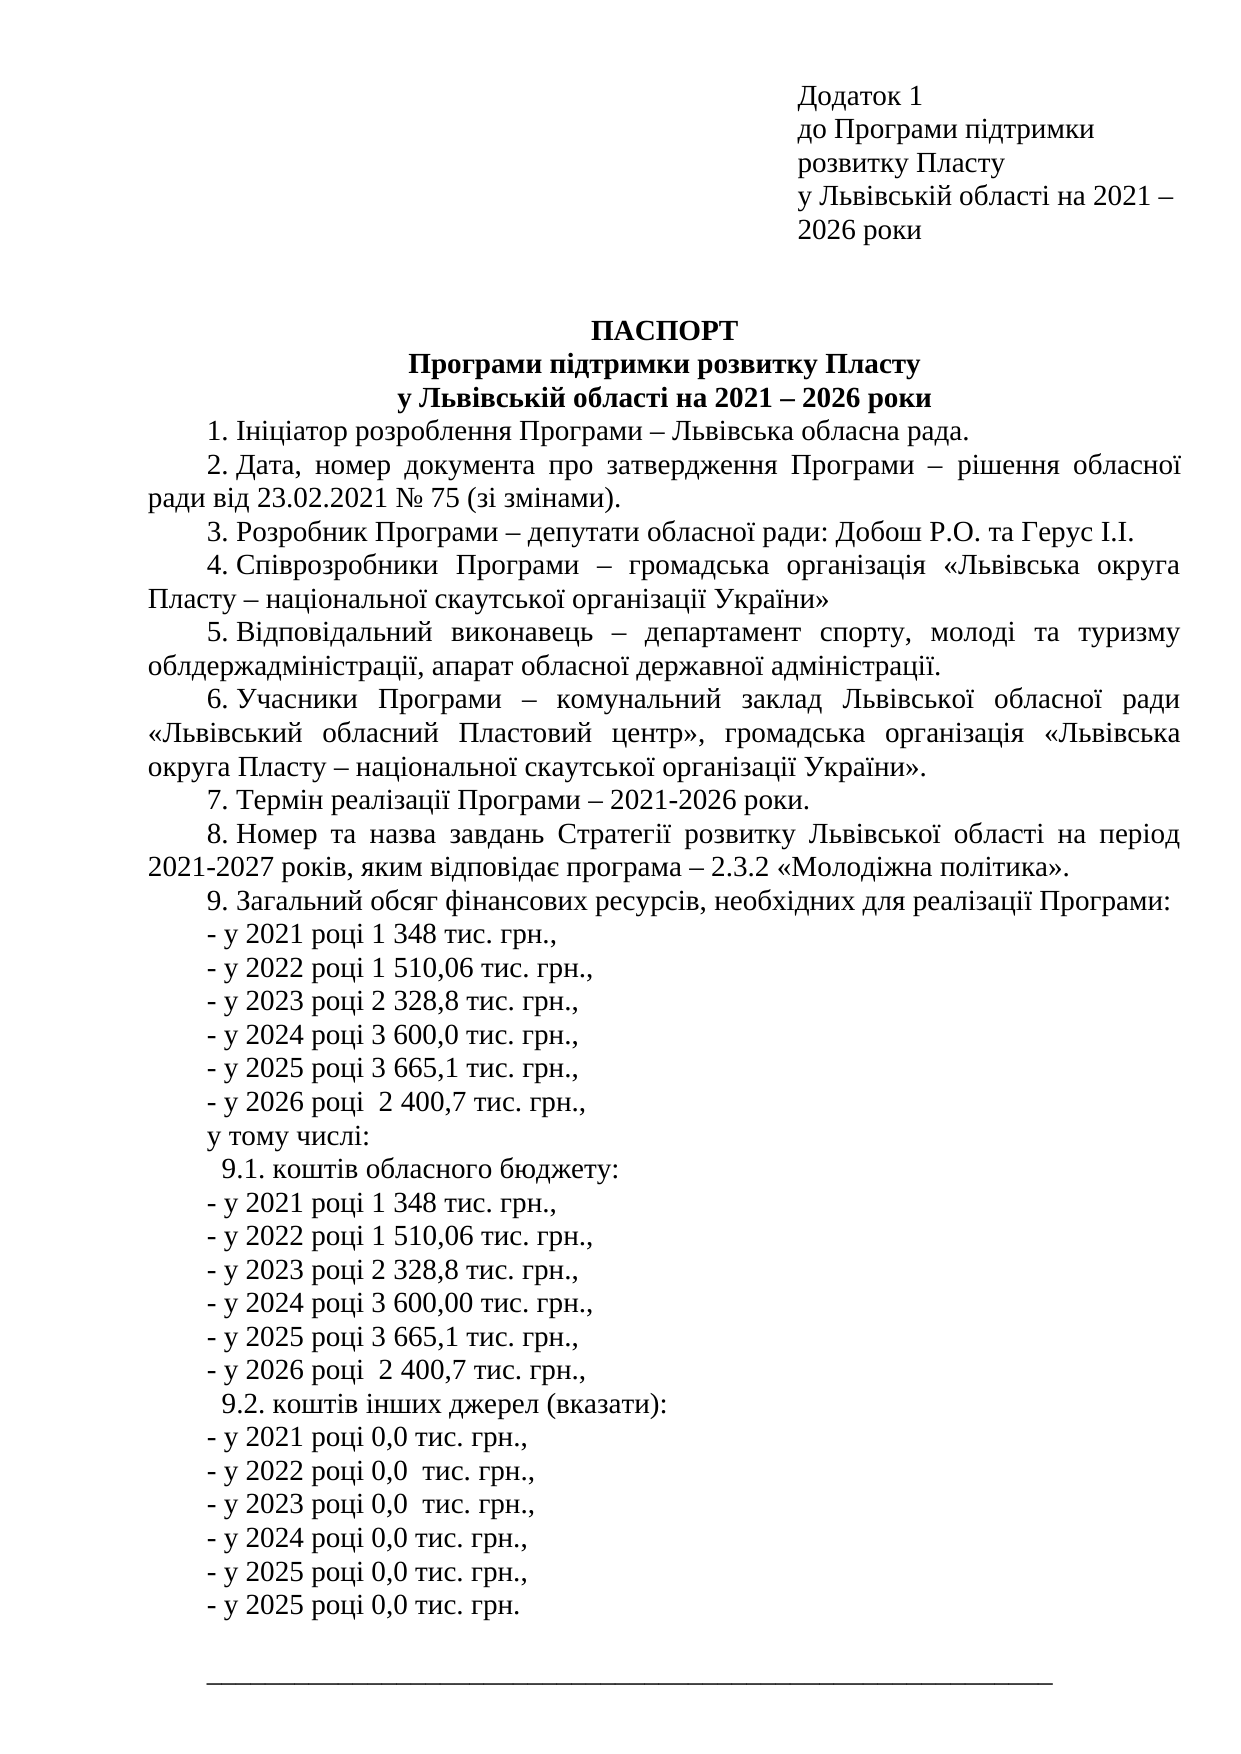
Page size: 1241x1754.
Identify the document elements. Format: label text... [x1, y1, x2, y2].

text - у 2025 році 3 665,1 тис. грн., [148, 1319, 1181, 1352]
text у Львівській області на 2021 – 2026 роки [148, 380, 1181, 413]
text 1. Ініціатор розроблення Програми – Львівська обласна рада. [148, 413, 1181, 447]
text - у 2022 році 0,0 тис. грн., [148, 1453, 1181, 1487]
text - у 2023 році 2 328,8 тис. грн., [148, 983, 1181, 1017]
text - у 2025 році 0,0 тис. грн., [148, 1554, 1181, 1587]
text - у 2025 році 0,0 тис. грн. [148, 1587, 1181, 1621]
text - у 2023 році 0,0 тис. грн., [148, 1487, 1181, 1520]
text __________________________________________________________ [148, 1654, 1181, 1688]
text Додаток 1 [797, 78, 1181, 111]
text - у 2026 році 2 400,7 тис. грн., [148, 1352, 1181, 1386]
text 4. Співрозробники Програми – громадська організація «Львівська округа Пласту – національної скаутської організації України» [148, 547, 1181, 614]
text - у 2021 році 0,0 тис. грн., [148, 1419, 1181, 1453]
text - у 2021 році 1 348 тис. грн., [148, 1185, 1181, 1218]
text - у 2021 році 1 348 тис. грн., [148, 916, 1181, 950]
text ПАСПОРТ [148, 313, 1181, 346]
text - у 2022 році 1 510,06 тис. грн., [148, 1218, 1181, 1252]
text до Програми підтримки розвитку Пласту [797, 111, 1181, 178]
text 3. Розробник Програми – депутати обласної ради: Добош Р.О. та Герус І.І. [148, 514, 1181, 547]
text у Львівській області на 2021 – 2026 роки [797, 178, 1181, 246]
text - у 2026 році 2 400,7 тис. грн., [148, 1084, 1181, 1118]
text 7. Термін реалізації Програми – 2021-2026 роки. [148, 782, 1181, 816]
text - у 2024 році 3 600,00 тис. грн., [148, 1285, 1181, 1319]
text 8. Номер та назва завдань Стратегії розвитку Львівської області на період 2021-2027 років, яким відповідає програма – 2.3.2 «Молодіжна політика». [148, 816, 1181, 883]
text - у 2023 році 2 328,8 тис. грн., [148, 1252, 1181, 1285]
text 9.2. коштів інших джерел (вказати): [221, 1386, 1181, 1419]
text 6. Учасники Програми – комунальний заклад Львівської обласної ради «Львівський обласний Пластовий центр», громадська організація «Львівська округа Пласту – національної скаутської організації України». [148, 682, 1181, 782]
text 9.1. коштів обласного бюджету: [221, 1151, 1181, 1185]
text 2. Дата, номер документа про затвердження Програми – рішення обласної ради від 23.02.2021 № 75 (зі змінами). [148, 447, 1181, 514]
text - у 2024 році 0,0 тис. грн., [148, 1520, 1181, 1554]
text - у 2022 році 1 510,06 тис. грн., [148, 950, 1181, 983]
text Програми підтримки розвитку Пласту [148, 346, 1181, 380]
text - у 2024 році 3 600,0 тис. грн., [148, 1017, 1181, 1051]
text 5. Відповідальний виконавець – департамент спорту, молоді та туризму облдержадміністрації, апарат обласної державної адміністрації. [148, 614, 1181, 682]
text у тому числі: [148, 1118, 1181, 1151]
text 9. Загальний обсяг фінансових ресурсів, необхідних для реалізації Програми: [148, 883, 1181, 916]
text - у 2025 році 3 665,1 тис. грн., [148, 1051, 1181, 1084]
